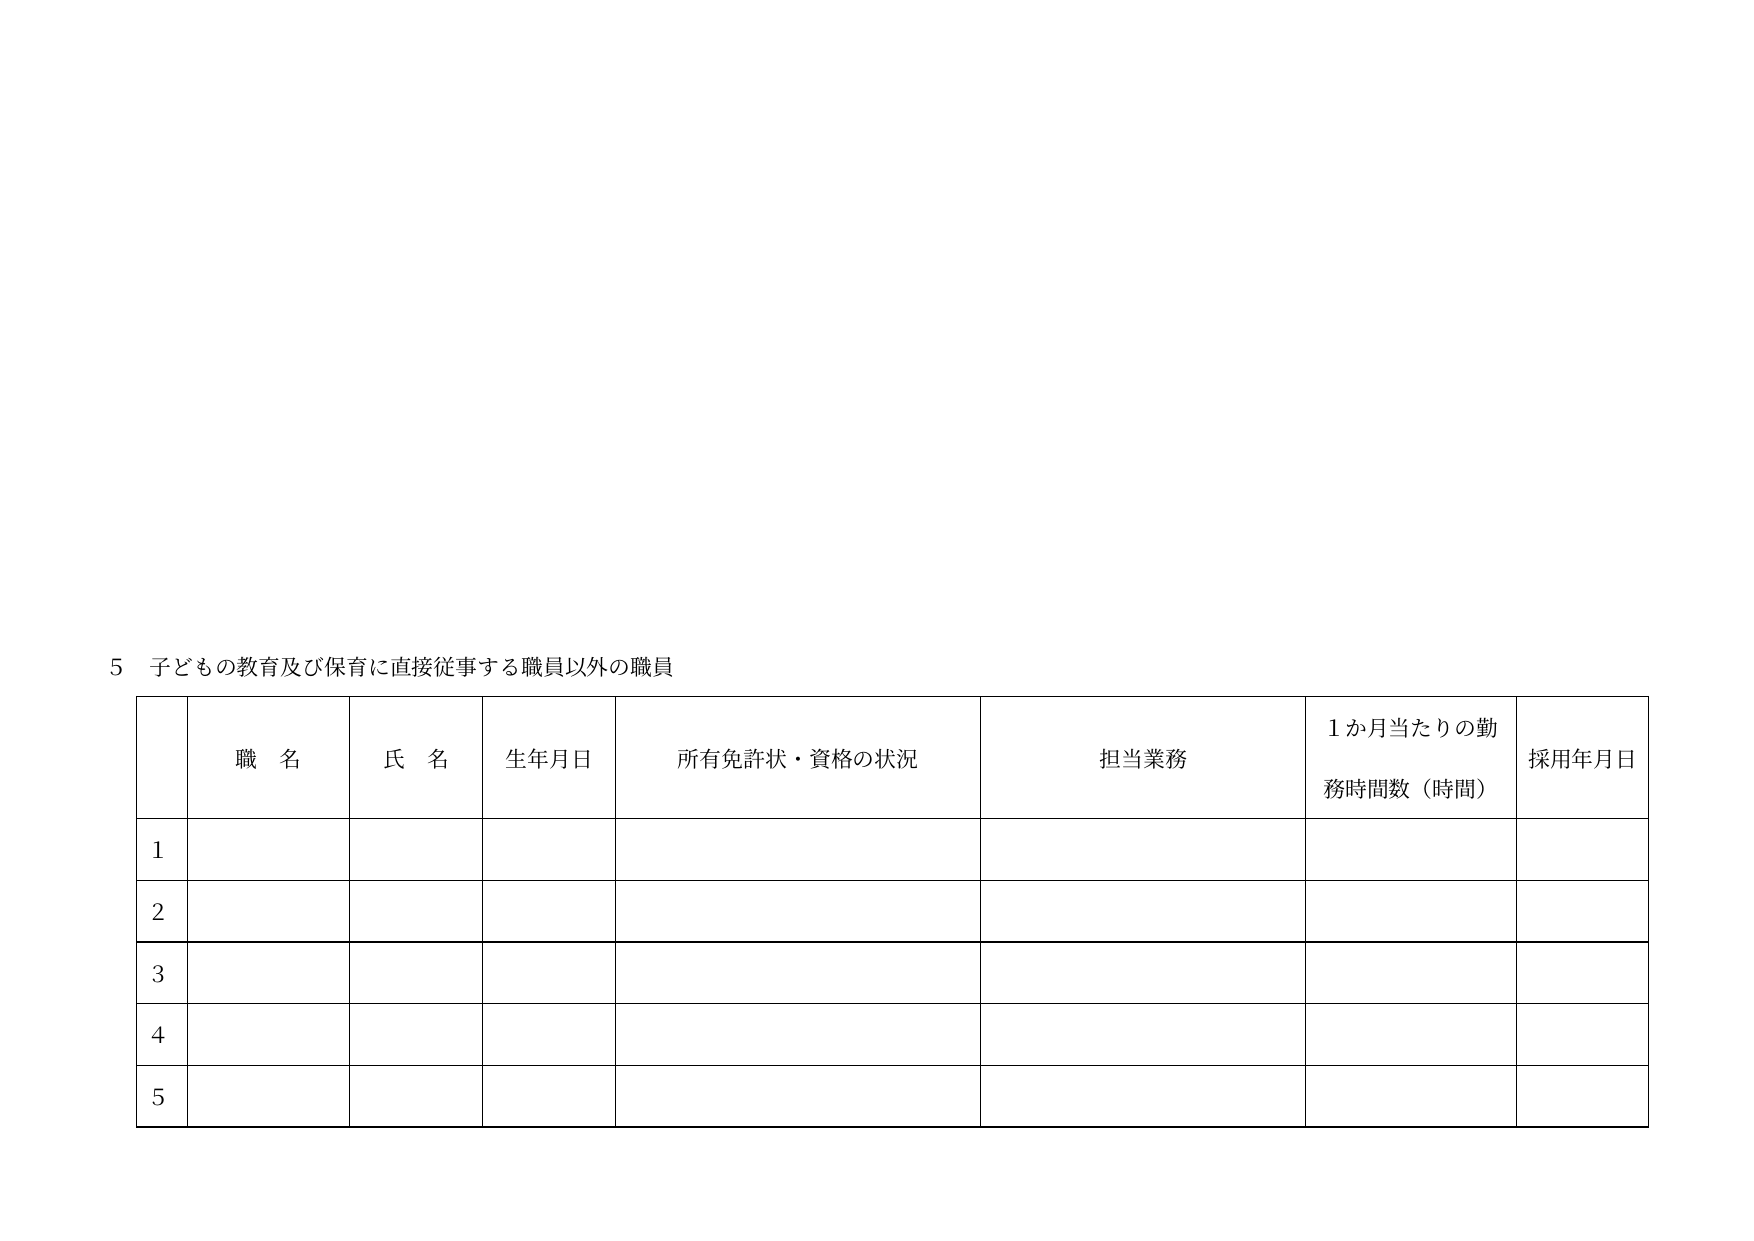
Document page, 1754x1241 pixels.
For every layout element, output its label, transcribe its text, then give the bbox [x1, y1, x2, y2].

table_cell [1517, 881, 1648, 941]
table_cell [981, 943, 1305, 1003]
table_cell [483, 1066, 615, 1126]
table_cell ４ [137, 1004, 187, 1065]
table_cell [483, 943, 615, 1003]
table_cell [1306, 819, 1516, 880]
table_header 氏 名 [350, 697, 482, 818]
table_header 担当業務 [981, 697, 1305, 818]
table_cell [350, 943, 482, 1003]
table_cell [616, 1066, 980, 1126]
table_cell [1517, 943, 1648, 1003]
table_cell [981, 819, 1305, 880]
table_cell [1306, 881, 1516, 941]
table_cell [350, 881, 482, 941]
table_cell [981, 1066, 1305, 1126]
table_cell [350, 1004, 482, 1065]
table_header [137, 697, 187, 818]
table_cell [616, 943, 980, 1003]
table_cell [188, 881, 349, 941]
table_cell [1517, 1004, 1648, 1065]
table_cell [188, 1066, 349, 1126]
table_cell [483, 1004, 615, 1065]
table_cell [1517, 819, 1648, 880]
text ５ 子どもの教育及び保育に直接従事する職員以外の職員 [94, 635, 1659, 696]
table_cell [1517, 1066, 1648, 1126]
table_cell [616, 1004, 980, 1065]
table_header 所有免許状・資格の状況 [616, 697, 980, 818]
table_cell [188, 943, 349, 1003]
table_cell [1306, 943, 1516, 1003]
table_cell ２ [137, 881, 187, 941]
table_header 職 名 [188, 697, 349, 818]
table_cell ３ [137, 943, 187, 1003]
table_cell [350, 819, 482, 880]
table_cell [483, 819, 615, 880]
table_header 生年月日 [483, 697, 615, 818]
table_cell [483, 881, 615, 941]
table_cell [1306, 1066, 1516, 1126]
table_cell [981, 1004, 1305, 1065]
table_cell [1306, 1004, 1516, 1065]
table_cell [616, 819, 980, 880]
table_cell １ [137, 819, 187, 880]
table_cell [616, 881, 980, 941]
table_cell ５ [137, 1066, 187, 1126]
table_cell [188, 819, 349, 880]
table_cell [350, 1066, 482, 1126]
table_header １か月当たりの勤務時間数（時間） [1306, 697, 1516, 818]
table_cell [981, 881, 1305, 941]
table_cell [188, 1004, 349, 1065]
table_header 採用年月日 [1517, 697, 1648, 818]
